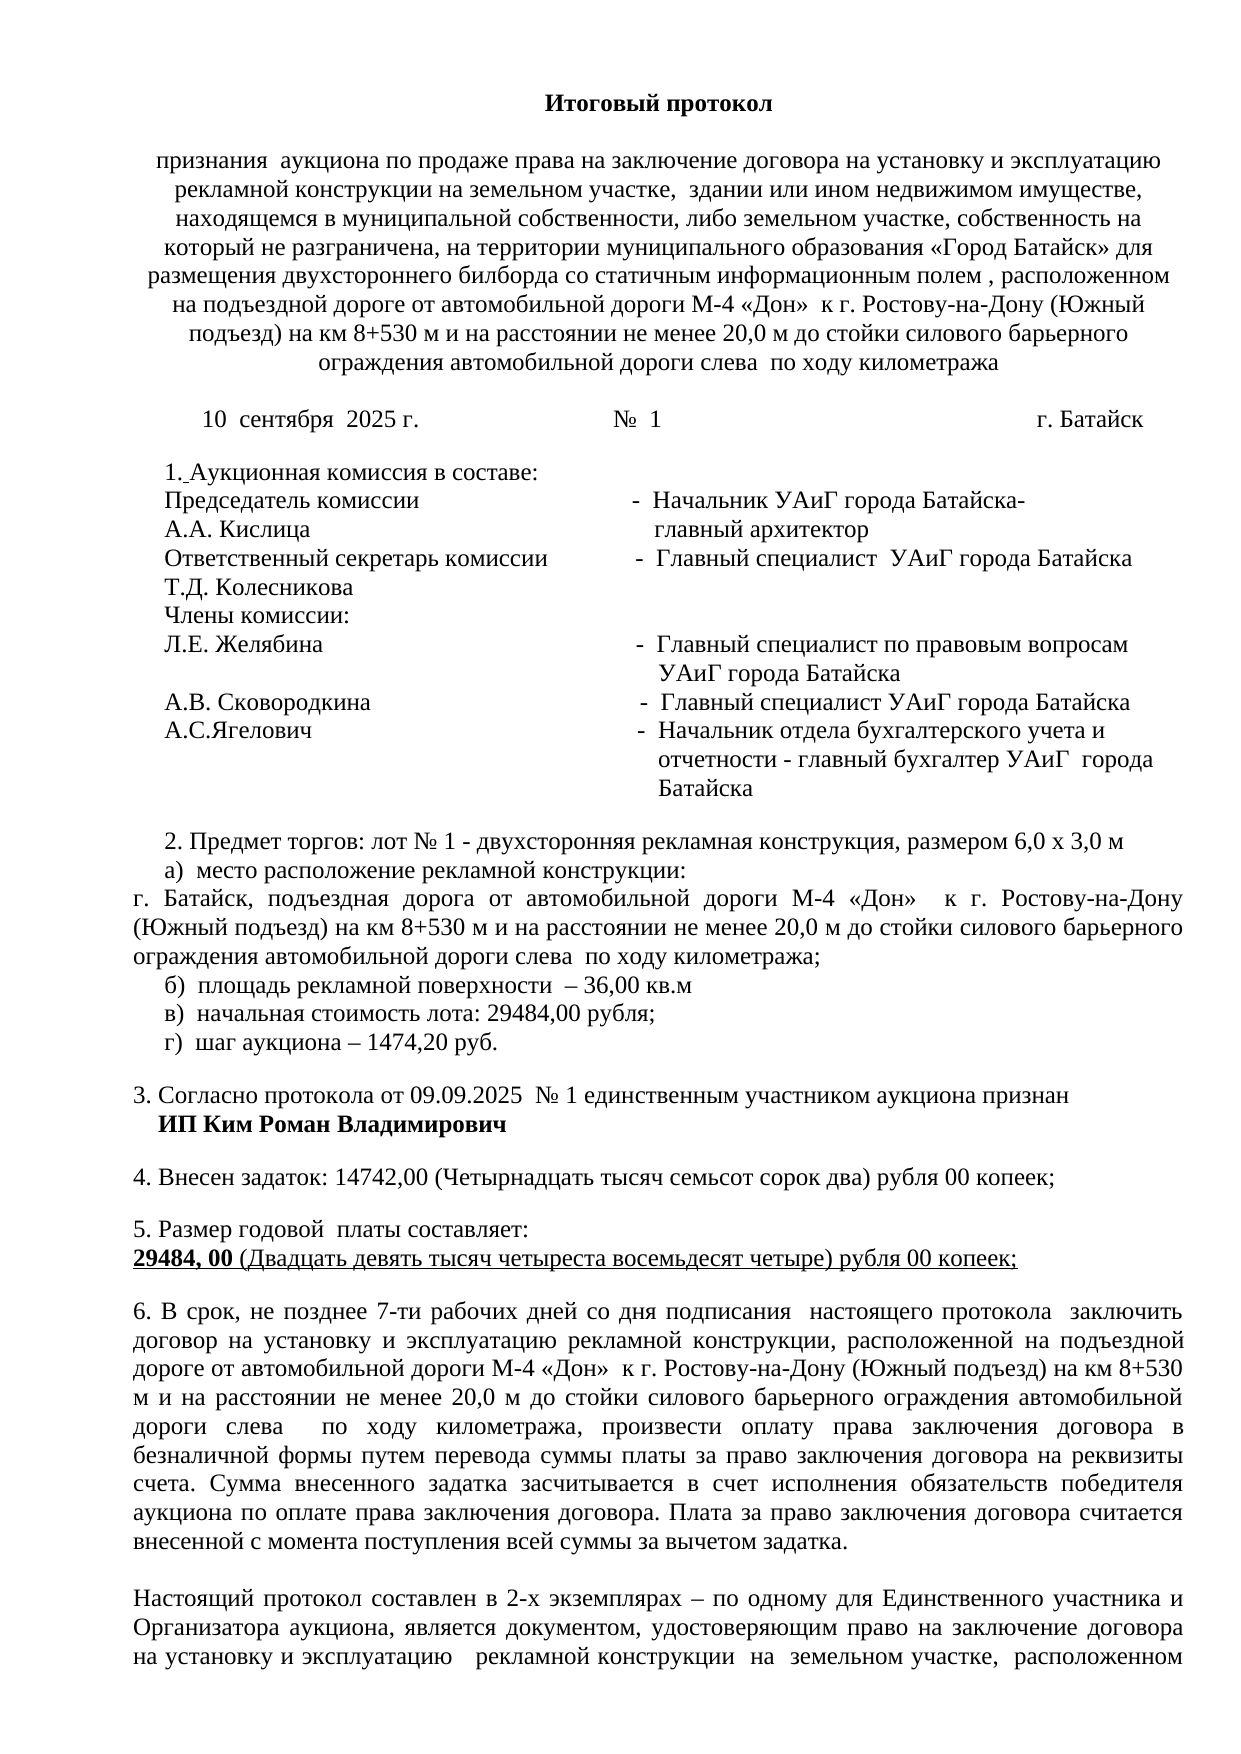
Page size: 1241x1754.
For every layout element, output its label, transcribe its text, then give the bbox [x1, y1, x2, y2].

text г) шаг аукциона – 1474,20 руб. [133, 1027, 1184, 1056]
text А.А. Кислица главный архитектор [133, 514, 1184, 543]
text УАиГ города Батайска [133, 658, 1184, 687]
text Л.Е. Желябина - Главный специалист по правовым вопросам [133, 629, 1184, 658]
text Ответственный секретарь комиссии - Главный специалист УАиГ города Батайска [133, 543, 1184, 572]
text 6. В срок, не позднее 7-ти рабочих дней со дня подписания настоящего протокола заключить договор на установку и эксплуатацию рекламной конструкции, расположенной на подъездной дороге от автомобильной дороги М-4 «Дон» к г. Ростову-на-Дону (Южный подъезд) на км 8+530 м и на расстоянии не менее 20,0 м до стойки силового барьерного ограждения автомобильной дороги слева по ходу километража, произвести оплату права заключения договора в безналичной формы путем перевода суммы платы за право заключения договора на реквизиты счета. Сумма внесенного задатка засчитывается в счет исполнения обязательств победителя аукциона по оплате права заключения договора. Плата за право заключения договора считается внесенной с момента поступления всей суммы за вычетом задатка. [133, 1296, 1184, 1555]
text а) место расположение рекламной конструкции: [133, 855, 1184, 883]
text в) начальная стоимость лота: 29484,00 рубля; [133, 998, 1184, 1027]
text 5. Размер годовой платы составляет: [133, 1214, 1184, 1243]
text 29484, 00 (Двадцать девять тысяч четыреста восемьдесят четыре) рубля 00 копеек; [133, 1243, 1184, 1272]
text Т.Д. Колесникова [133, 572, 1184, 601]
text 2. Предмет торгов: лот № 1 - двухсторонняя рекламная конструкция, размером 6,0 х 3,0 м [133, 826, 1184, 855]
text отчетности - главный бухгалтер УАиГ города [133, 744, 1184, 773]
text Председатель комиссии - Начальник УАиГ города Батайска- [133, 486, 1184, 514]
text б) площадь рекламной поверхности – 36,00 кв.м [133, 970, 1184, 998]
text А.В. Сковородкина - Главный специалист УАиГ города Батайска [133, 687, 1184, 716]
text Члены комиссии: [133, 601, 1184, 629]
text 3. Согласно протокола от 09.09.2025 № 1 единственным участником аукциона признан [133, 1080, 1184, 1109]
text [133, 1583, 1184, 1670]
text 1. Аукционная комиссия в составе: [133, 457, 1184, 486]
text А.С.Ягелович - Начальник отдела бухгалтерского учета и [133, 716, 1184, 744]
text Итоговый протокол [133, 88, 1184, 117]
text 4. Внесен задаток: 14742,00 (Четырнадцать тысяч семьсот сорок два) рубля 00 копеек; [133, 1162, 1184, 1190]
text ИП Ким Роман Владимирович [133, 1109, 1184, 1137]
text Батайска [133, 773, 1184, 802]
text г. Батайск, подъездная дорога от автомобильной дороги М-4 «Дон» к г. Ростову-на-Дону (Южный подъезд) на км 8+530 м и на расстоянии не менее 20,0 м до стойки силового барьерного ограждения автомобильной дороги слева по ходу километража; [133, 883, 1184, 970]
text признания аукциона по продаже права на заключение договора на установку и эксплуатацию рекламной конструкции на земельном участке, здании или ином недвижимом имуществе, находящемся в муниципальной собственности, либо земельном участке, собственность на который не разграничена, на территории муниципального образования «Город Батайск» для размещения двухстороннего билборда со статичным информационным полем , расположенном на подъездной дороге от автомобильной дороги М-4 «Дон» к г. Ростову-на-Дону (Южный подъезд) на км 8+530 м и на расстоянии не менее 20,0 м до стойки силового барьерного ограждения автомобильной дороги слева по ходу километража [133, 145, 1184, 375]
text 10 сентября 2025 г. № 1 г. Батайск [133, 404, 1184, 433]
